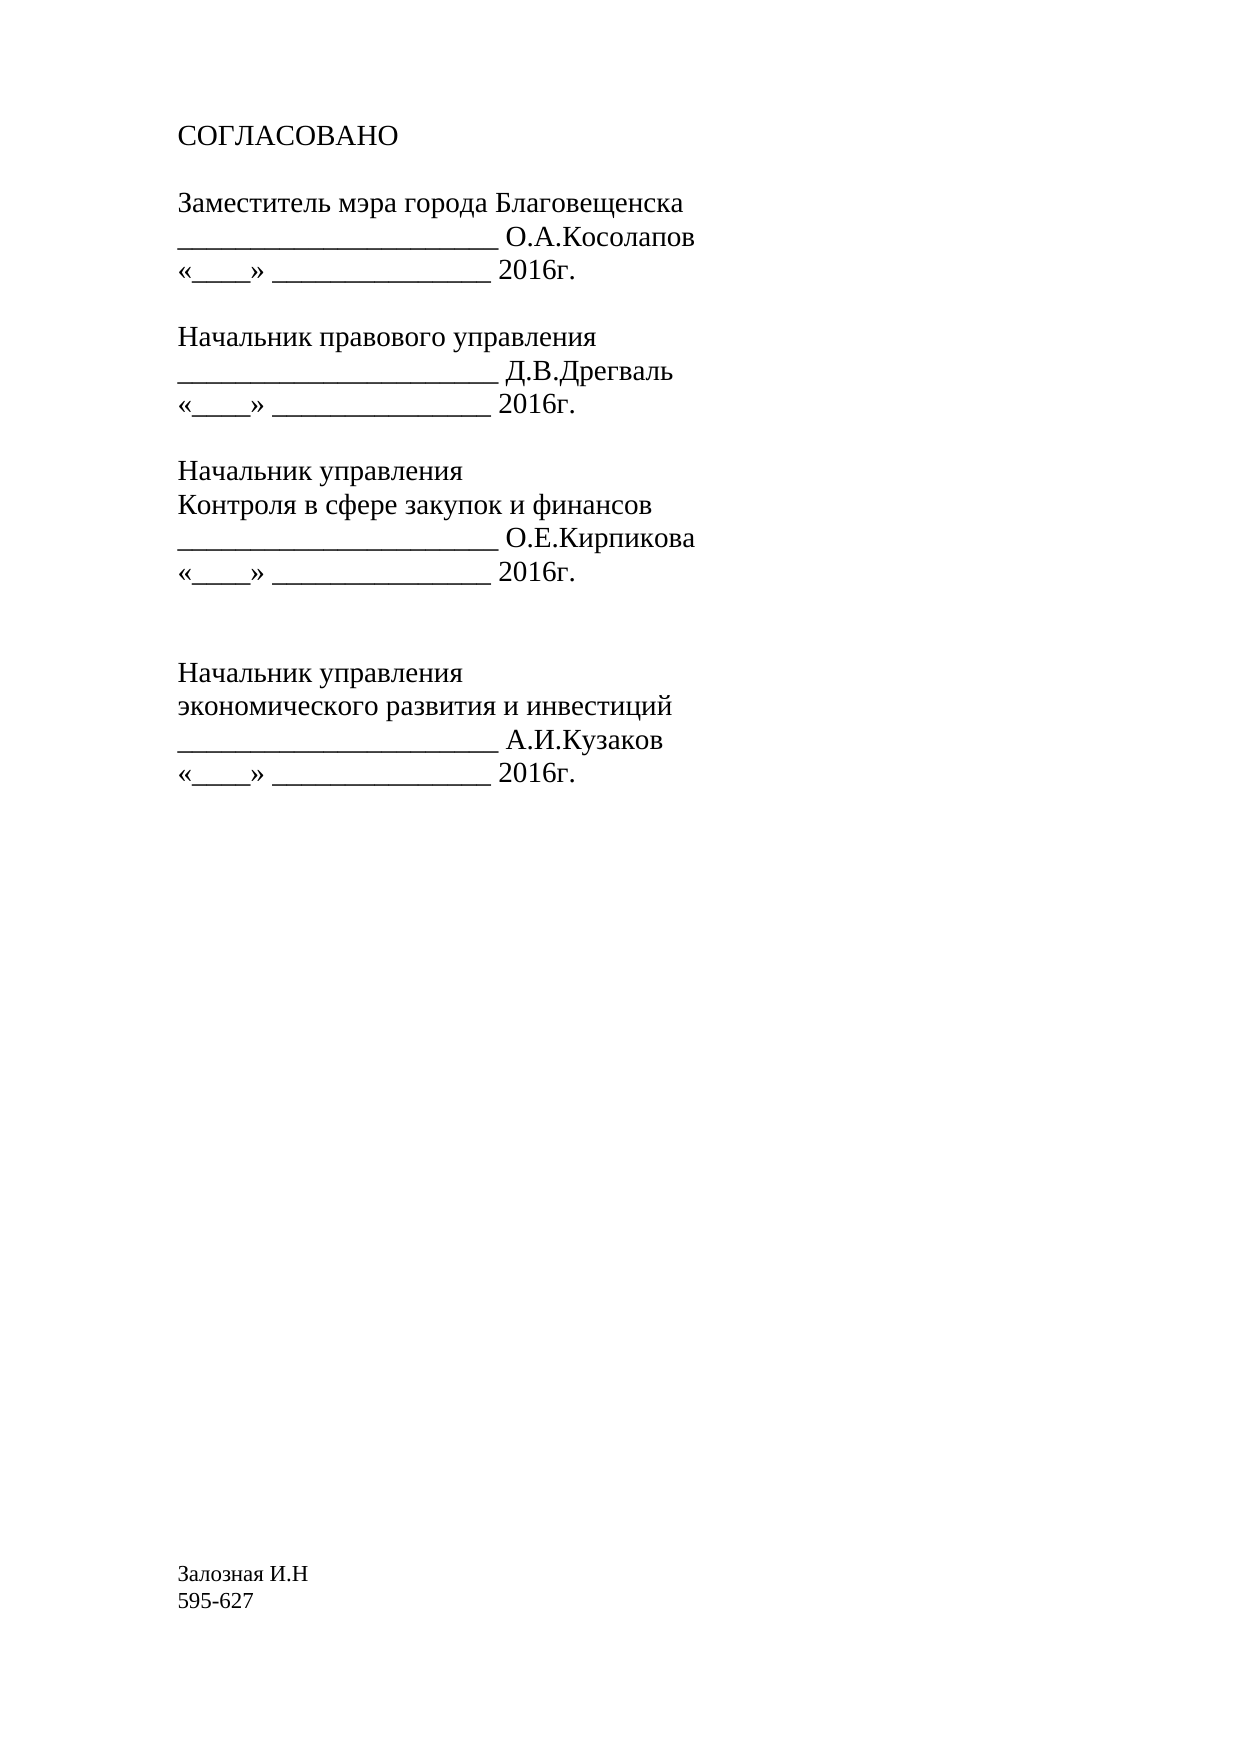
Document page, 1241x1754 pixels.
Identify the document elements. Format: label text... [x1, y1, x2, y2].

text Контроля в сфере закупок и финансов [177, 487, 1152, 521]
text ______________________ О.Е.Кирпикова [177, 521, 1152, 554]
text СОГЛАСОВАНО [177, 118, 1152, 152]
text 595-627 [177, 1587, 1152, 1613]
text ______________________ Д.В.Дрегваль [177, 353, 1152, 386]
text Начальник правового управления [177, 319, 1152, 353]
text «____» _______________ 2016г. [177, 252, 1152, 286]
text Залозная И.Н [177, 1560, 1152, 1587]
text Начальник управления [177, 453, 1152, 487]
text «____» _______________ 2016г. [177, 755, 1152, 789]
text Заместитель мэра города Благовещенска [177, 185, 1152, 219]
text ______________________ А.И.Кузаков [177, 722, 1152, 755]
text Начальник управления [177, 655, 1152, 688]
text экономического развития и инвестиций [177, 688, 1152, 722]
text «____» _______________ 2016г. [177, 554, 1152, 588]
text «____» _______________ 2016г. [177, 386, 1152, 420]
text ______________________ О.А.Косолапов [177, 219, 1152, 252]
